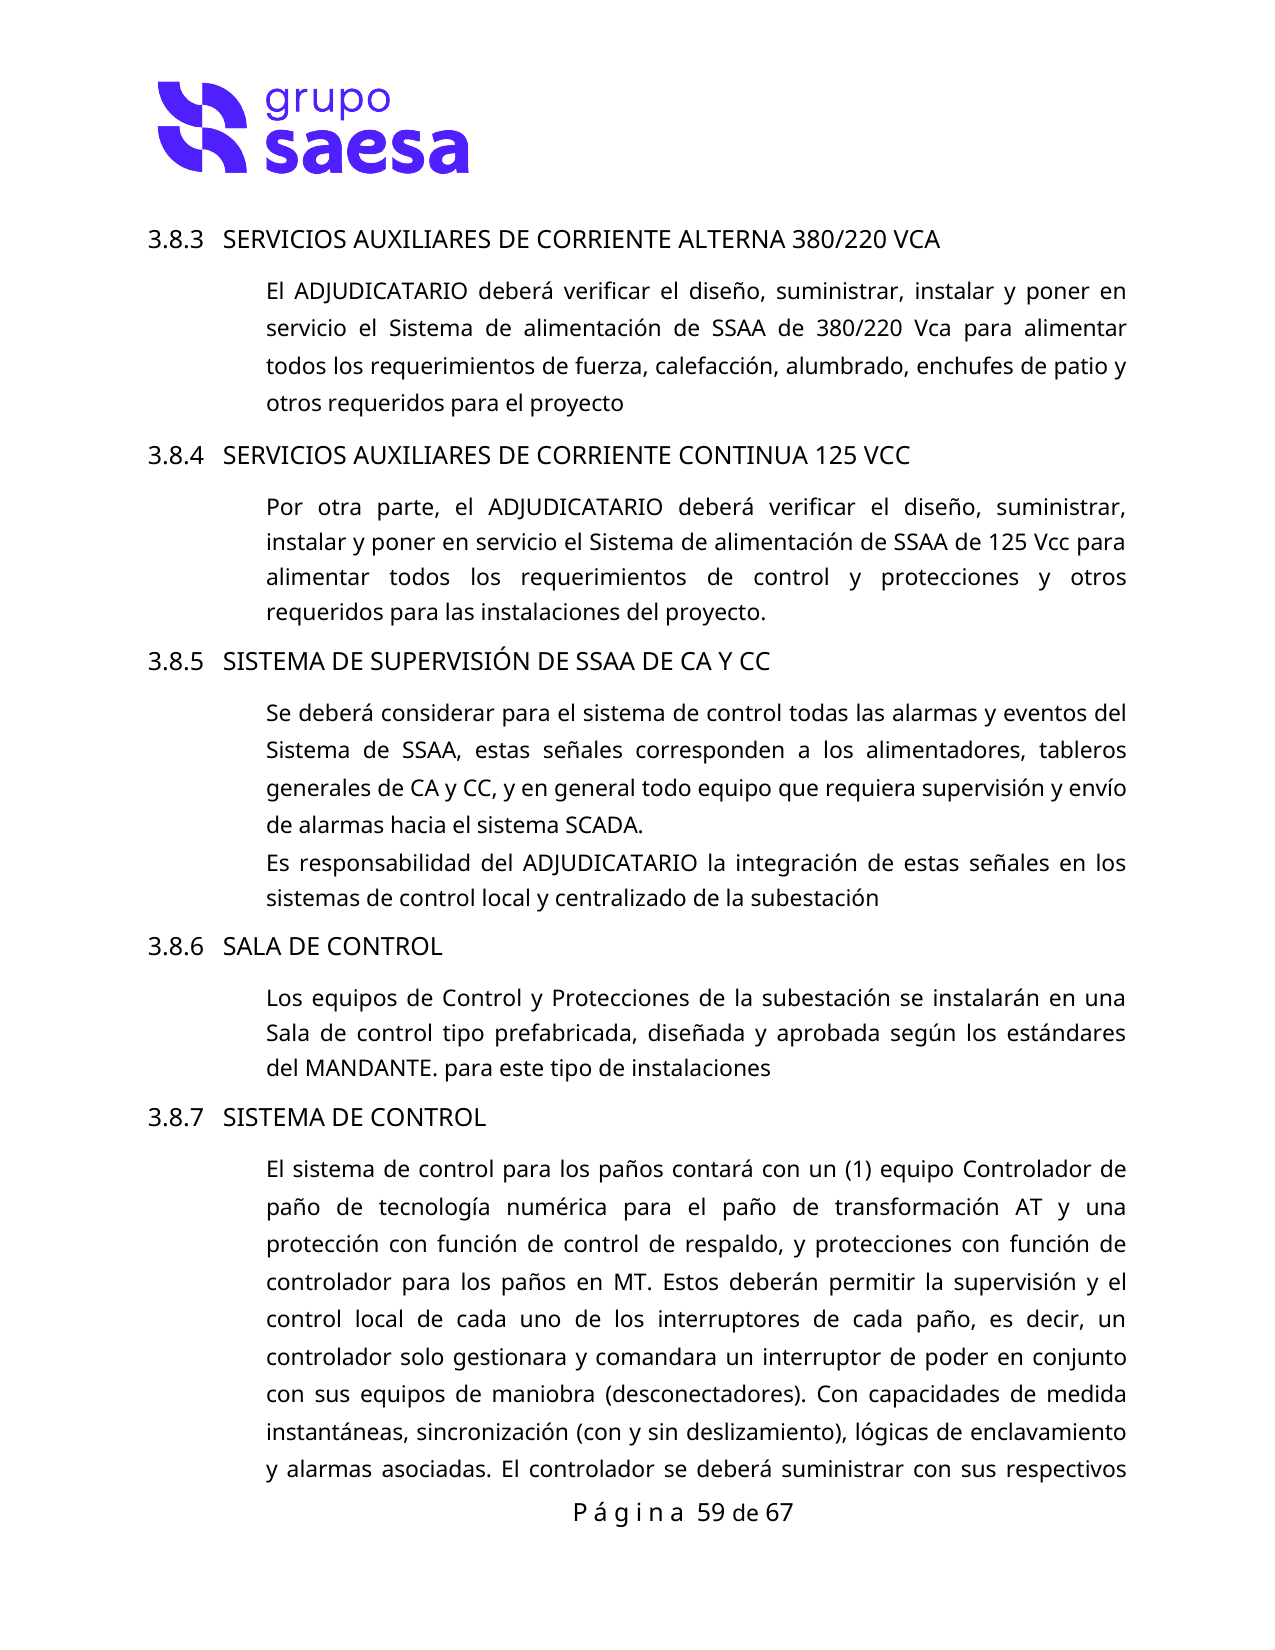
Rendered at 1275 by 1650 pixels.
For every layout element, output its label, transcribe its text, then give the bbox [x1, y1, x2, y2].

text Por otra parte, el ADJUDICATARIO deberá verificar el diseño, suministrar, instalar y poner en servicio el Sistema de alimentación de SSAA de 125 Vcc para alimentar todos los requerimientos de control y protecciones y otros requeridos para las instalaciones del proyecto. [266, 491, 1127, 627]
subtitle SALA DE CONTROL [148, 929, 1127, 963]
text Se deberá considerar para el sistema de control todas las alarmas y eventos del Sistema de SSAA, estas señales corresponden a los alimentadores, tableros generales de CA y CC, y en general todo equipo que requiera supervisión y envío de alarmas hacia el sistema SCADA. [266, 696, 1127, 840]
subtitle SISTEMA DE CONTROL [148, 1100, 1127, 1134]
subtitle SERVICIOS AUXILIARES DE CORRIENTE CONTINUA 125 VCC [148, 437, 1127, 471]
subtitle SERVICIOS AUXILIARES DE CORRIENTE ALTERNA 380/220 VCA [148, 221, 1127, 256]
picture [147, 73, 478, 177]
text Los equipos de Control y Protecciones de la subestación se instalarán en una Sala de control tipo prefabricada, diseñada y aprobada según los estándares del MANDANTE. para este tipo de instalaciones [266, 982, 1127, 1083]
subtitle SISTEMA DE SUPERVISIÓN DE SSAA DE CA Y CC [148, 643, 1127, 677]
text El ADJUDICATARIO deberá verificar el diseño, suministrar, instalar y poner en servicio el Sistema de alimentación de SSAA de 380/220 Vca para alimentar todos los requerimientos de fuerza, calefacción, alumbrado, enchufes de patio y otros requeridos para el proyecto [266, 275, 1127, 418]
text Es responsabilidad del ADJUDICATARIO la integración de estas señales en los sistemas de control local y centralizado de la subestación [266, 846, 1127, 913]
